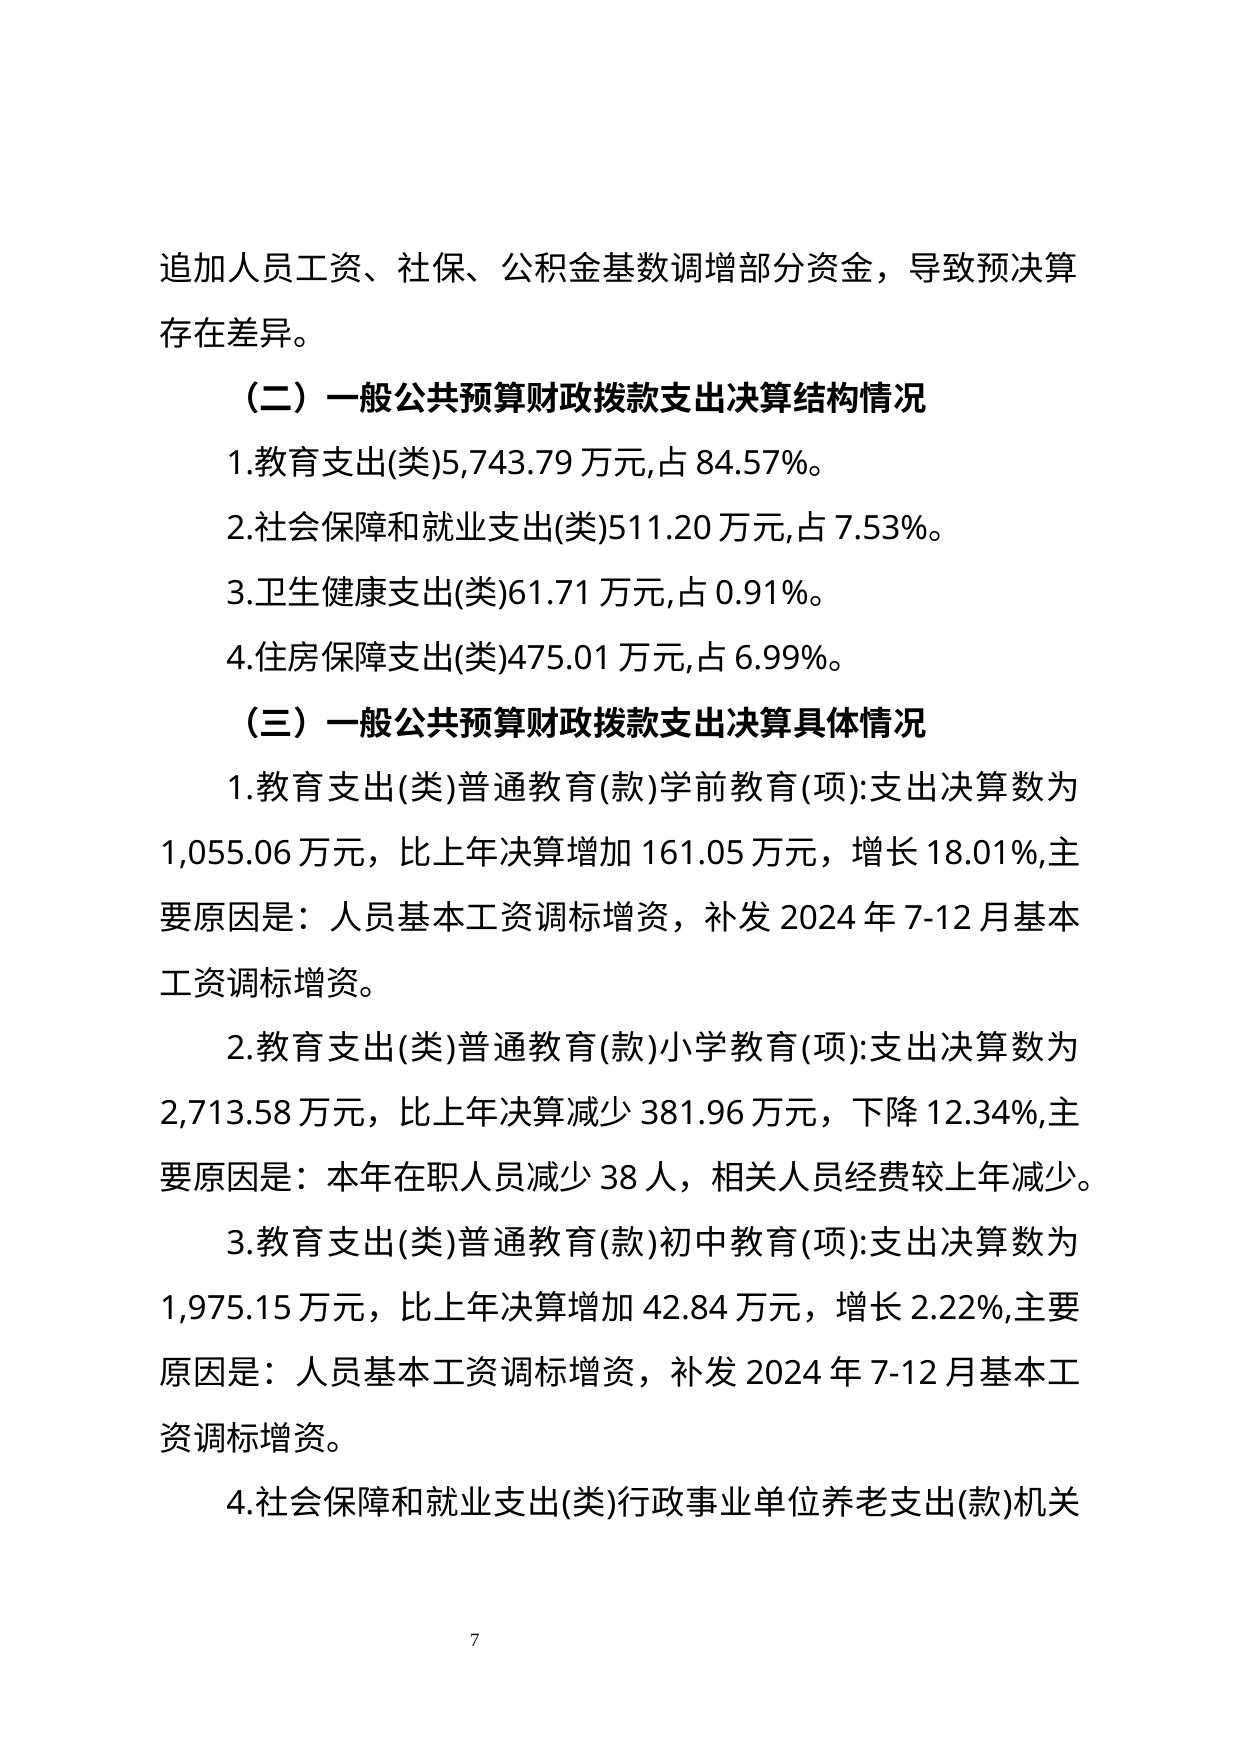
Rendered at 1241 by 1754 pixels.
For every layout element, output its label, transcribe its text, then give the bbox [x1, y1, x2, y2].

text （二）一般公共预算财政拨款支出决算结构情况 [159, 363, 1081, 428]
text 3.卫生健康支出(类)61.71万元,占0.91%。 [159, 558, 1081, 623]
text （三）一般公共预算财政拨款支出决算具体情况 [159, 688, 1081, 753]
text 2.社会保障和就业支出(类)511.20万元,占7.53%。 [159, 493, 1081, 558]
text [159, 233, 1081, 363]
text 1.教育支出(类)普通教育(款)学前教育(项):支出决算数为1,055.06万元，比上年决算增加161.05万元，增长18.01%,主要原因是：人员基本工资调标增资，补发2024年7-12月基本工资调标增资。 [159, 753, 1081, 1013]
text 3.教育支出(类)普通教育(款)初中教育(项):支出决算数为1,975.15万元，比上年决算增加42.84万元，增长2.22%,主要原因是：人员基本工资调标增资，补发2024年7-12月基本工资调标增资。 [159, 1208, 1081, 1468]
text 4.住房保障支出(类)475.01万元,占6.99%。 [159, 623, 1081, 688]
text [159, 1468, 1081, 1533]
text 1.教育支出(类)5,743.79万元,占84.57%。 [159, 428, 1081, 493]
text 2.教育支出(类)普通教育(款)小学教育(项):支出决算数为2,713.58万元，比上年决算减少381.96万元，下降12.34%,主要原因是：本年在职人员减少38人，相关人员经费较上年减少。 [159, 1013, 1081, 1208]
